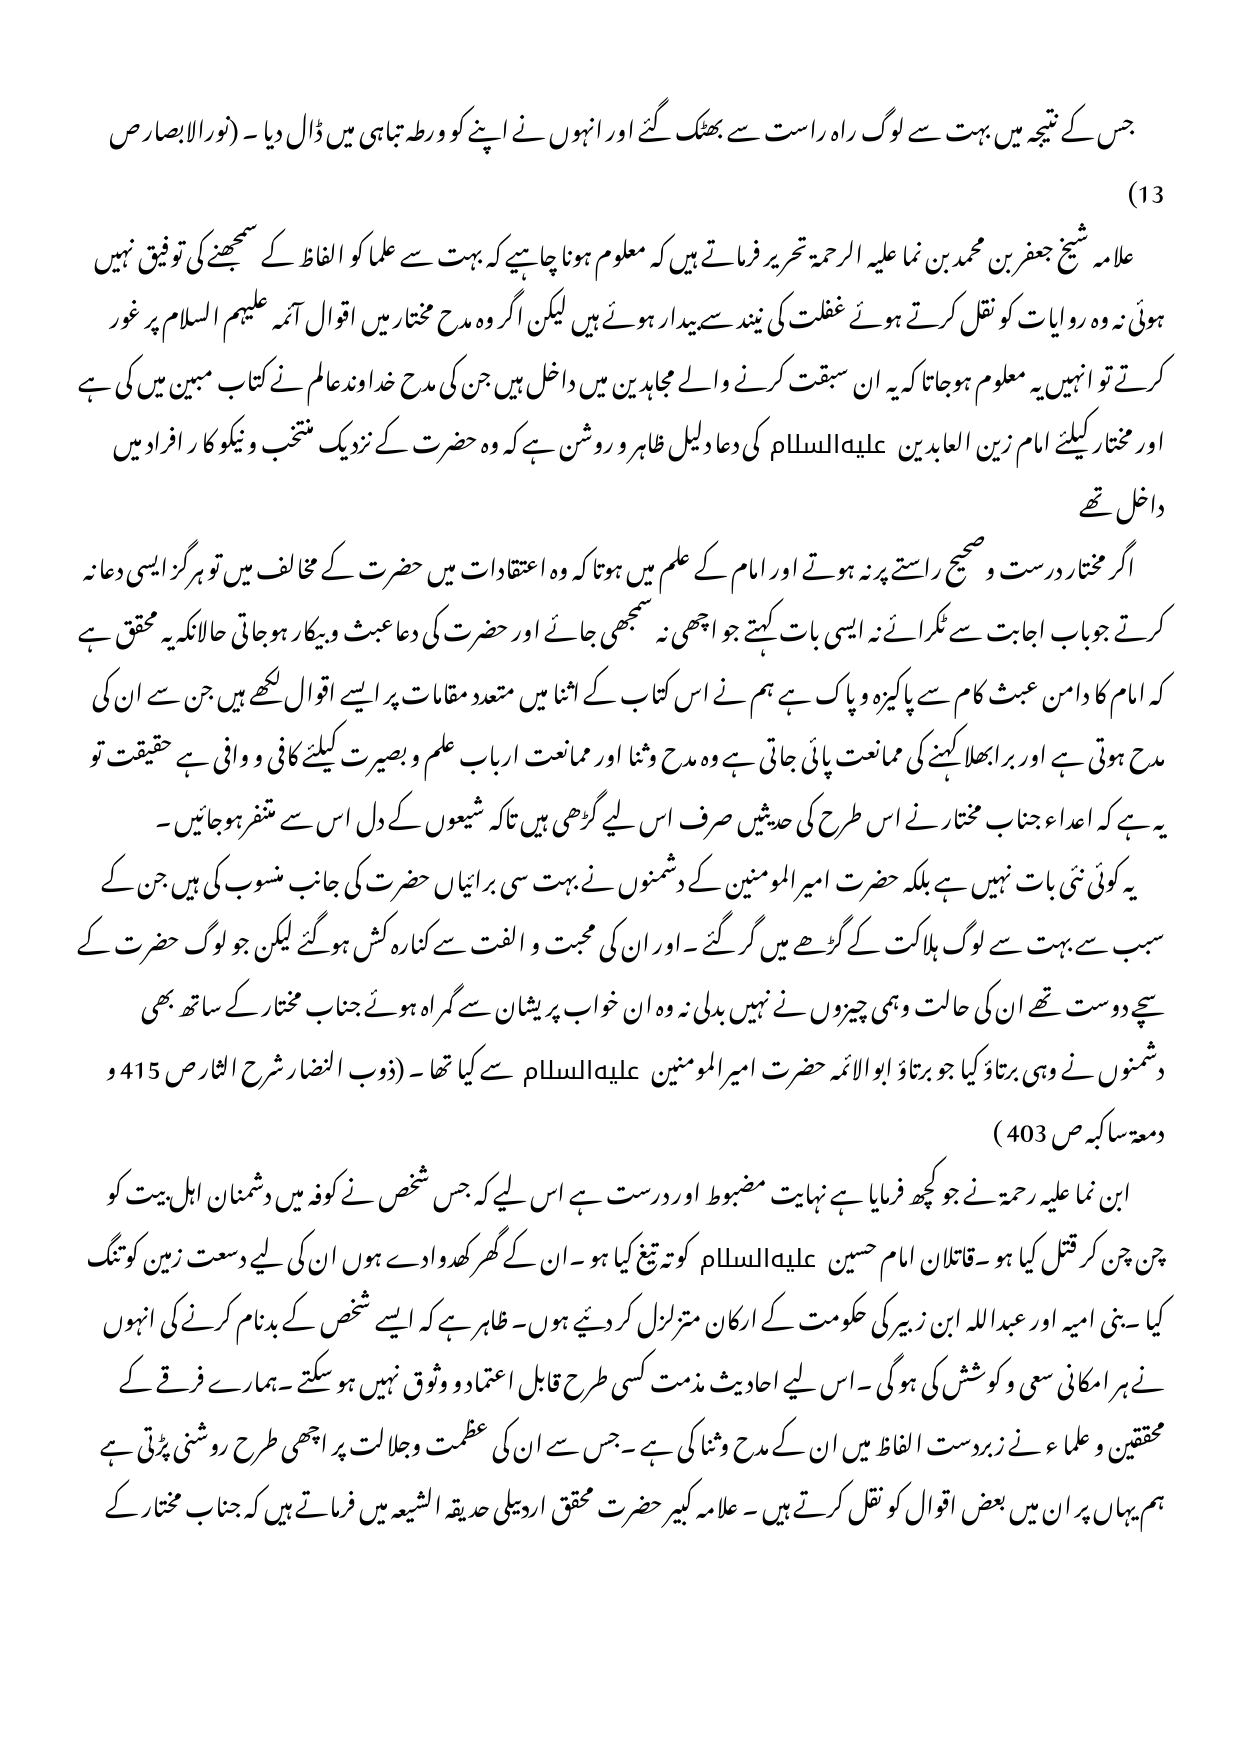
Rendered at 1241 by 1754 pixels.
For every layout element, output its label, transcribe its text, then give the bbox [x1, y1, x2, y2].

text اگر مختار درست وصحیح راستے پر نہ ہوتے اور امام کے علم میں ہوتا کہ وہ اعتقادات میں حضرت کے مخالف میں تو ہرگز ایسی دعا نہ کرتے جوباب اجابت سے ٹکرائے نہ ایسی بات کہتے جو اچھی نہ سمجھی جائے اور حضرت کی دعاعبث و بیکار ہوجاتی حالانکہ یہ محقق ہے کہ امام کا دامن عبث کام سے پاکیزہ و پاک ہے ہم نے اس کتاب کے اثنا میں متعدد مقامات پر ایسے اقوال لکھے ہیں جن سے ان کی مدح ہوتی ہے اور برابھلا کہنے کی ممانعت پائی جاتی ہے وہ مدح و ثنا اور ممانعت ارباب علم و بصیرت کیلئے کافی و وافی ہے حقیقت تو یہ ہے کہ اعداء جناب مختار نے اس طرح کی حدیثیں صرف اس لیے گڑھی ہیں تاکہ شیعوں کے دل اس سے متنفرہوجائیں ۔ [75, 532, 1165, 844]
text یہ کوئی نئی بات نہیں ہے بلکہ حضرت امیرالمومنین کے دشمنوں نے بہت سی برائیاں حضرت کی جانب منسوب کی ہیں جن کے سبب سے بہت سے لوگ ہلاکت کے گڑھے میں گر گئے ۔اور ان کی محبت و الفت سے کنارہ کش ہوگئے لیکن جو لوگ حضرت کے سچے دوست تھے ان کی حالت وہمی چیزوں نے نہیں بدلی نہ وہ ان خواب پریشان سے گمراہ ہوئے جناب مختار کے ساتھ بھی دشمنوں نے وہی برتاؤ کیا جو برتاؤ ابوالائمہ حضرت امیرالمومنین عليه‌السلام سے کیا تھا ۔ (ذوب النضار شرح الثار ص 415 و دمعۃ ساکبہ ص 403 ) [75, 844, 1165, 1157]
text علامہ شیخ جعفر بن محمد بن نما علیہ الرحمة تحریر فرماتے ہیں کہ معلوم ہونا چاہیے کہ بہت سے علما کو الفاظ کے سمجھنے کی توفیق نہیں ہوئی نہ وہ روایات کو نقل کرتے ہوئے غفلت کی نیند سے بیدار ہوئے ہیں لیکن اگر وہ مدح مختار میں اقوال آئمہ علیہم السلام پر غور کرتے تو انہیں یہ معلوم ہوجاتا کہ یہ ان سبقت کرنے والے مجاہدین میں داخل ہیں جن کی مدح خداوندعالم نے کتاب مبین میں کی ہے اور مختار کیلئے امام زین العابدین عليه‌السلام کی دعا دلیل ظاہر و روشن ہے کہ وہ حضرت کے نزدیک منتخب و نیکو کا ر افراد میں داخل تھے [75, 219, 1165, 532]
text جس کے نتیجہ میں بہت سے لوگ راہ راست سے بھٹک گئے اور انہوں نے اپنے کو ورطہ تباہی میں ڈال دیا ۔ (نورالابصار ص 13) [75, 94, 1165, 219]
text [75, 1157, 1165, 1532]
